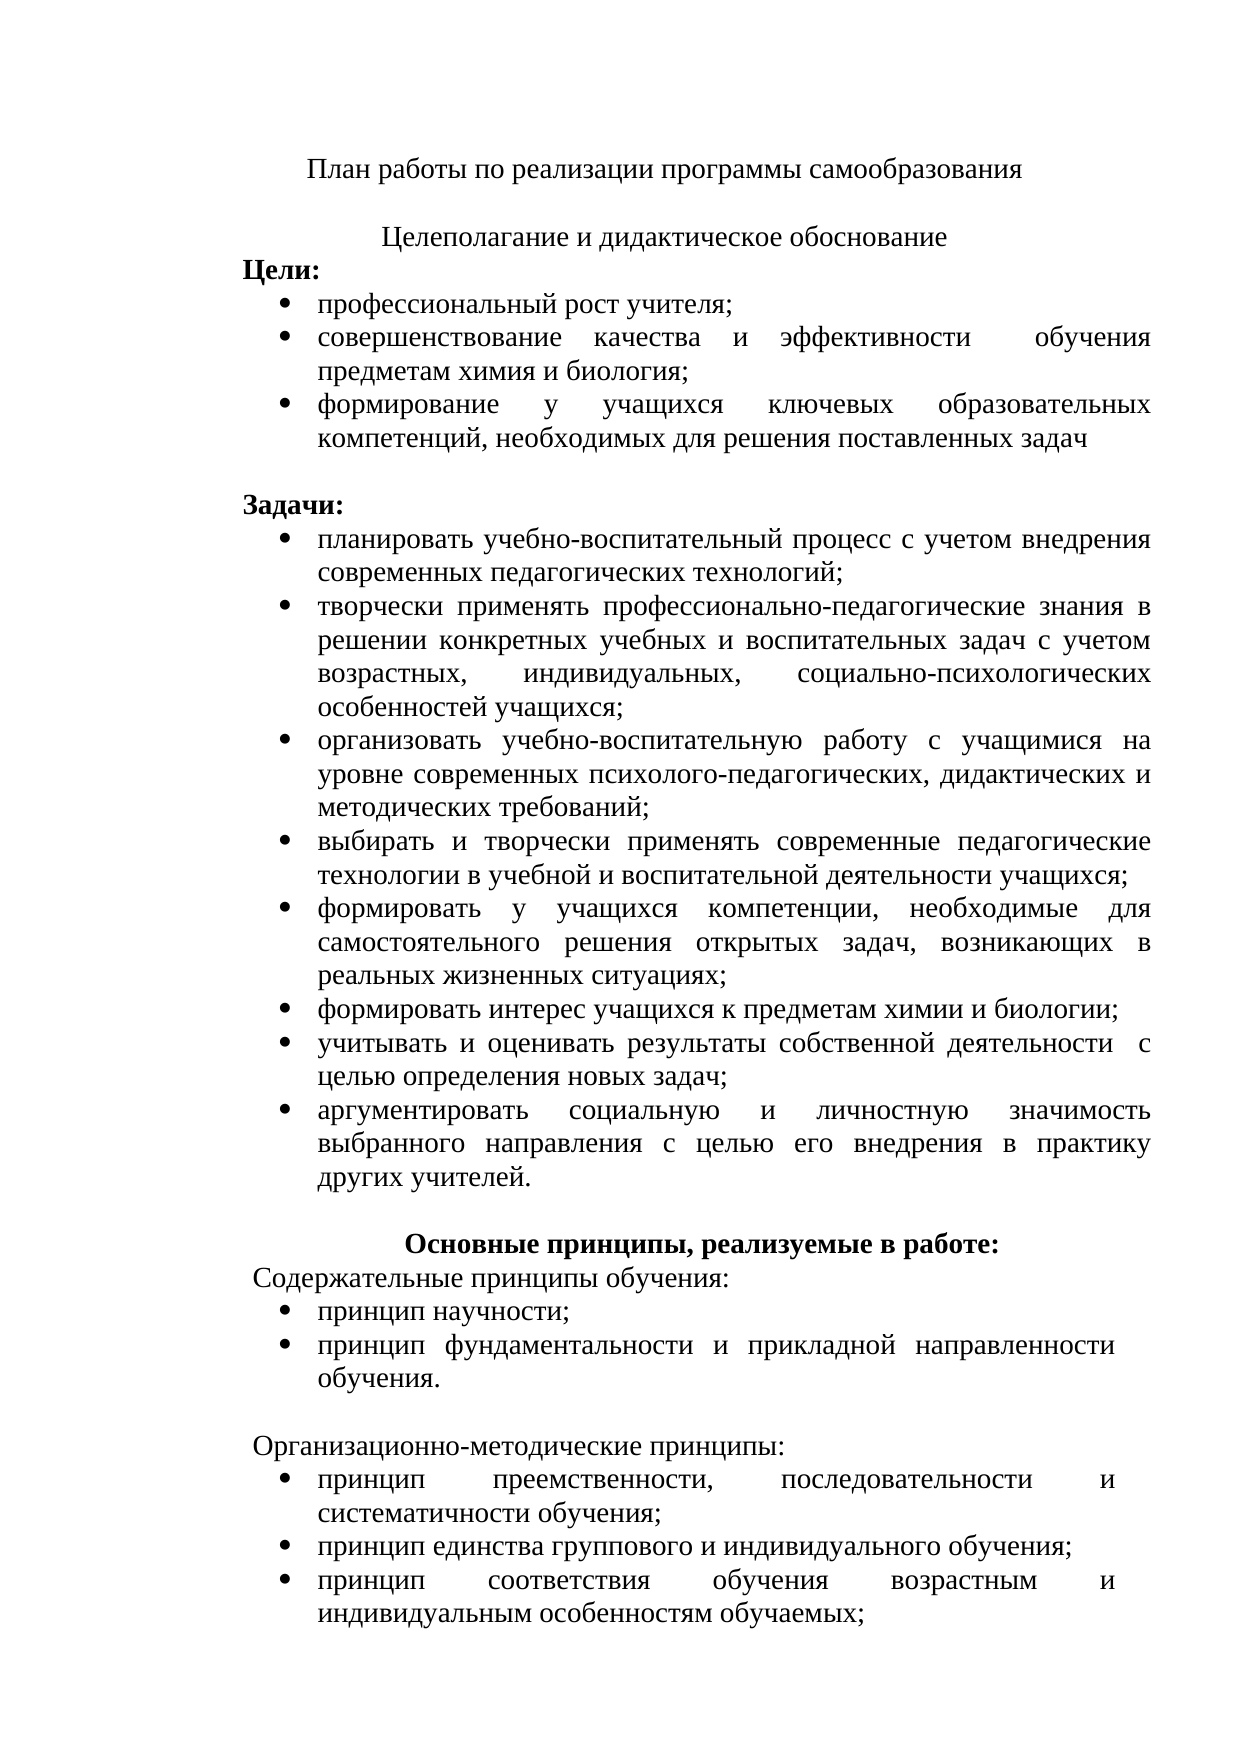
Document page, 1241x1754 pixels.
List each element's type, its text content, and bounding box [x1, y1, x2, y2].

list принцип научности; [280, 1293, 1116, 1327]
list принцип единства группового и индивидуального обучения; [280, 1528, 1116, 1562]
list профессиональный рост учителя; [280, 286, 1152, 319]
list выбирать и творчески применять современные педагогические технологии в учебной и воспитательной деятельности учащихся; [280, 823, 1152, 890]
list планировать учебно-воспитательный процесс с учетом внедрения современных педагогических технологий; [280, 521, 1152, 588]
list совершенствование качества и эффективности обучения предметам химия и биология; [280, 319, 1152, 387]
list принцип соответствия обучения возрастным и индивидуальным особенностям обучаемых; [280, 1562, 1116, 1629]
text Организационно-методические принципы: [215, 1428, 1152, 1461]
text План работы по реализации программы самообразования [177, 152, 1152, 185]
list аргументировать социальную и личностную значимость выбранного направления с целью его внедрения в практику других учителей. [280, 1092, 1152, 1193]
text Задачи: [177, 487, 1152, 521]
list принцип преемственности, последовательности и систематичности обучения; [280, 1461, 1116, 1528]
list формировать интерес учащихся к предметам химии и биологии; [280, 991, 1152, 1025]
list организовать учебно-воспитательную работу с учащимися на уровне современных психолого-педагогических, дидактических и методических требований; [280, 722, 1152, 823]
text Основные принципы, реализуемые в работе: [215, 1226, 1152, 1260]
list формирование у учащихся ключевых образовательных компетенций, необходимых для решения поставленных задач [280, 387, 1152, 454]
text Целеполагание и дидактическое обоснование [177, 219, 1152, 252]
list формировать у учащихся компетенции, необходимые для самостоятельного решения открытых задач, возникающих в реальных жизненных ситуациях; [280, 890, 1152, 991]
text Содержательные принципы обучения: [215, 1260, 1152, 1293]
list творчески применять профессионально-педагогические знания в решении конкретных учебных и воспитательных задач с учетом возрастных, индивидуальных, социально-психологических особенностей учащихся; [280, 588, 1152, 722]
list учитывать и оценивать результаты собственной деятельности с целью определения новых задач; [280, 1025, 1152, 1092]
list принцип фундаментальности и прикладной направленности обучения. [280, 1327, 1116, 1394]
text Цели: [177, 252, 1152, 286]
